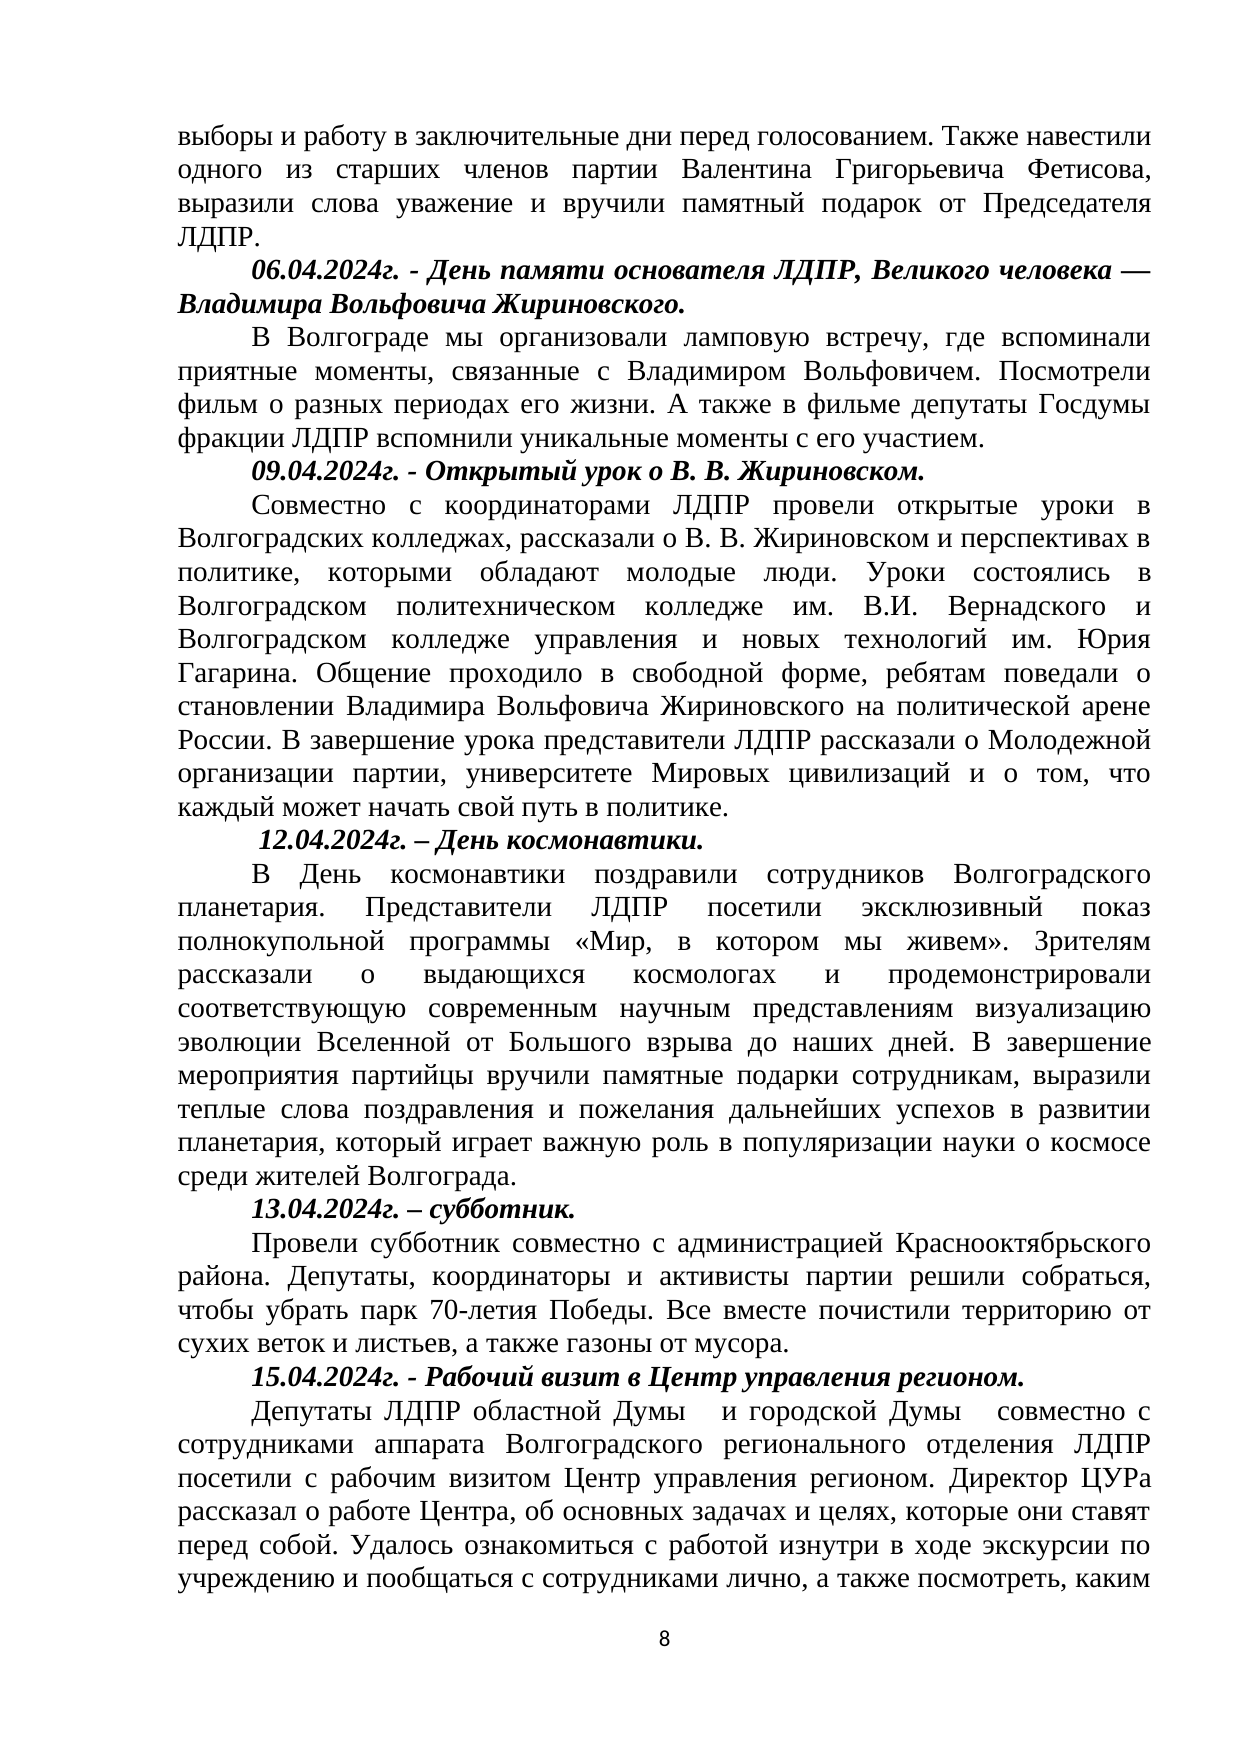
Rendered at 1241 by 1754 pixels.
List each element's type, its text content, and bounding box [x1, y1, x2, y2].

text В День космонавтики поздравили сотрудников Волгоградского планетария. Представители ЛДПР посетили эксклюзивный показ полнокупольной программы «Мир, в котором мы живем». Зрителям рассказали о выдающихся космологах и продемонстрировали соответствующую современным научным представлениям визуализацию эволюции Вселенной от Большого взрыва до наших дней. В завершение мероприятия партийцы вручили памятные подарки сотрудникам, выразили теплые слова поздравления и пожелания дальнейших успехов в развитии планетария, который играет важную роль в популяризации науки о космосе среди жителей Волгограда. [177, 856, 1152, 1191]
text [177, 118, 1152, 252]
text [177, 1393, 1152, 1594]
text 15.04.2024г. - Рабочий визит в Центр управления регионом. [177, 1359, 1152, 1393]
text 13.04.2024г. – субботник. [177, 1191, 1152, 1225]
text 12.04.2024г. – День космонавтики. [177, 822, 1152, 856]
text Провели субботник совместно с администрацией Краснооктябрьского района. Депутаты, координаторы и активисты партии решили собраться, чтобы убрать парк 70-летия Победы. Все вместе почистили территорию от сухих веток и листьев, а также газоны от мусора. [177, 1225, 1152, 1359]
text 06.04.2024г. - День памяти основателя ЛДПР, Великого человека — Владимира Вольфовича Жириновского. [177, 252, 1152, 319]
text 09.04.2024г. - Открытый урок о В. В. Жириновском. [177, 453, 1152, 487]
text Совместно с координаторами ЛДПР провели открытые уроки в Волгоградских колледжах, рассказали о В. В. Жириновском и перспективах в политике, которыми обладают молодые люди. Уроки состоялись в Волгоградском политехническом колледже им. В.И. Вернадского и Волгоградском колледже управления и новых технологий им. Юрия Гагарина. Общение проходило в свободной форме, ребятам поведали о становлении Владимира Вольфовича Жириновского на политической арене России. В завершение урока представители ЛДПР рассказали о Молодежной организации партии, университете Мировых цивилизаций и о том, что каждый может начать свой путь в политике. [177, 487, 1152, 822]
text В Волгограде мы организовали ламповую встречу, где вспоминали приятные моменты, связанные с Владимиром Вольфовичем. Посмотрели фильм о разных периодах его жизни. А также в фильме депутаты Госдумы фракции ЛДПР вспомнили уникальные моменты с его участием. [177, 319, 1152, 453]
